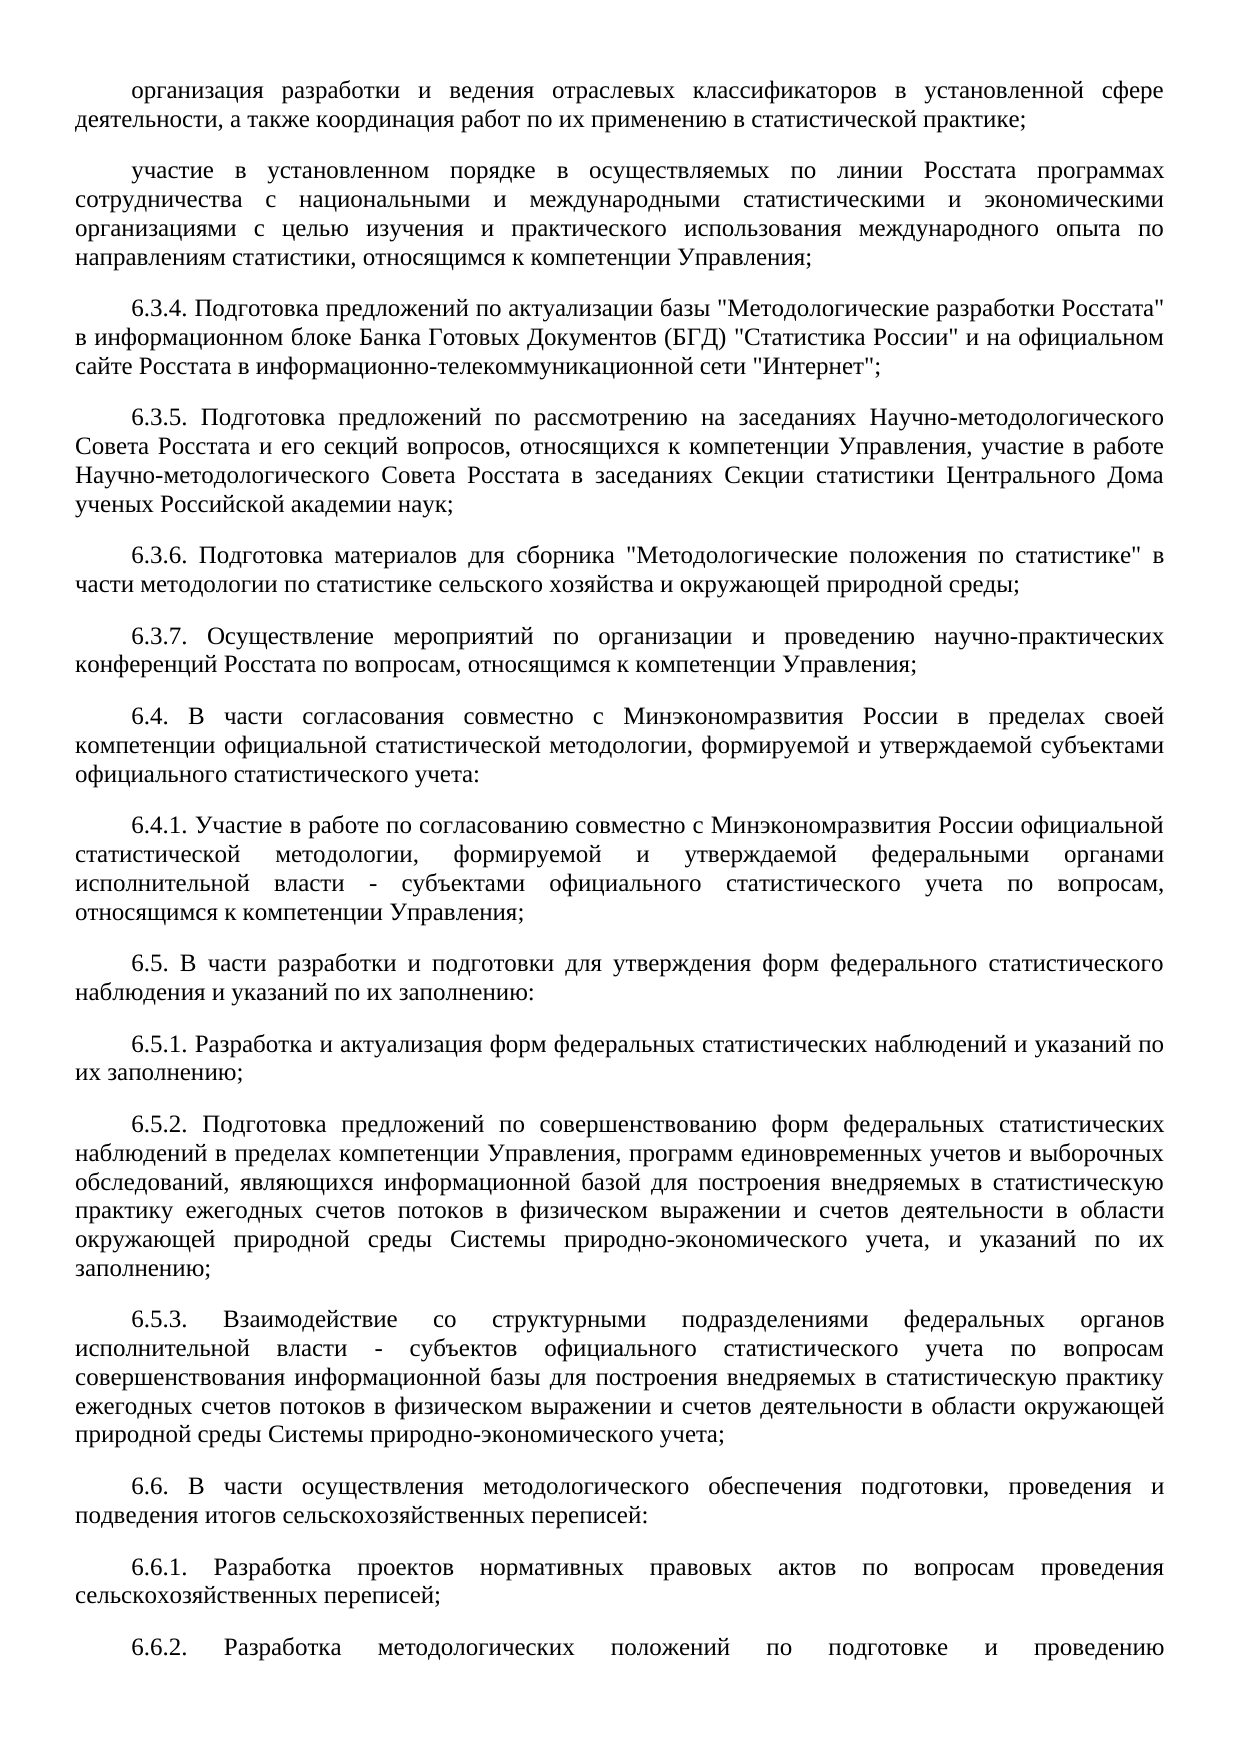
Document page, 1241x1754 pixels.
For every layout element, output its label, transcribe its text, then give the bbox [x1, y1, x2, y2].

text 6.4. В части согласования совместно с Минэкономразвития России в пределах своей компетенции официальной статистической методологии, формируемой и утверждаемой субъектами официального статистического учета: [75, 701, 1165, 787]
text 6.4.1. Участие в работе по согласованию совместно с Минэкономразвития России официальной статистической методологии, формируемой и утверждаемой федеральными органами исполнительной власти - субъектами официального статистического учета по вопросам, относящимся к компетенции Управления; [75, 810, 1165, 925]
text 6.3.4. Подготовка предложений по актуализации базы "Методологические разработки Росстата" в информационном блоке Банка Готовых Документов (БГД) "Статистика России" и на официальном сайте Росстата в информационно-телекоммуникационной сети "Интернет"; [75, 293, 1165, 379]
text 6.3.7. Осуществление мероприятий по организации и проведению научно-практических конференций Росстата по вопросам, относящимся к компетенции Управления; [75, 621, 1165, 678]
text 6.5.2. Подготовка предложений по совершенствованию форм федеральных статистических наблюдений в пределах компетенции Управления, программ единовременных учетов и выборочных обследований, являющихся информационной базой для построения внедряемых в статистическую практику ежегодных счетов потоков в физическом выражении и счетов деятельности в области окружающей природной среды Системы природно-экономического учета, и указаний по их заполнению; [75, 1109, 1165, 1282]
text 6.5.3. Взаимодействие со структурными подразделениями федеральных органов исполнительной власти - субъектов официального статистического учета по вопросам совершенствования информационной базы для построения внедряемых в статистическую практику ежегодных счетов потоков в физическом выражении и счетов деятельности в области окружающей природной среды Системы природно-экономического учета; [75, 1304, 1165, 1448]
text 6.5. В части разработки и подготовки для утверждения форм федерального статистического наблюдения и указаний по их заполнению: [75, 948, 1165, 1006]
text организация разработки и ведения отраслевых классификаторов в установленной сфере деятельности, а также координация работ по их применению в статистической практике; [75, 75, 1165, 132]
text 6.5.1. Разработка и актуализация форм федеральных статистических наблюдений и указаний по их заполнению; [75, 1029, 1165, 1086]
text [75, 1632, 1165, 1661]
text 6.3.6. Подготовка материалов для сборника "Методологические положения по статистике" в части методологии по статистике сельского хозяйства и окружающей природной среды; [75, 540, 1165, 598]
text участие в установленном порядке в осуществляемых по линии Росстата программах сотрудничества с национальными и международными статистическими и экономическими организациями с целью изучения и практического использования международного опыта по направлениям статистики, относящимся к компетенции Управления; [75, 155, 1165, 270]
text 6.3.5. Подготовка предложений по рассмотрению на заседаниях Научно-методологического Совета Росстата и его секций вопросов, относящихся к компетенции Управления, участие в работе Научно-методологического Совета Росстата в заседаниях Секции статистики Центрального Дома ученых Российской академии наук; [75, 402, 1165, 517]
text 6.6.1. Разработка проектов нормативных правовых актов по вопросам проведения сельскохозяйственных переписей; [75, 1552, 1165, 1609]
text 6.6. В части осуществления методологического обеспечения подготовки, проведения и подведения итогов сельскохозяйственных переписей: [75, 1471, 1165, 1529]
